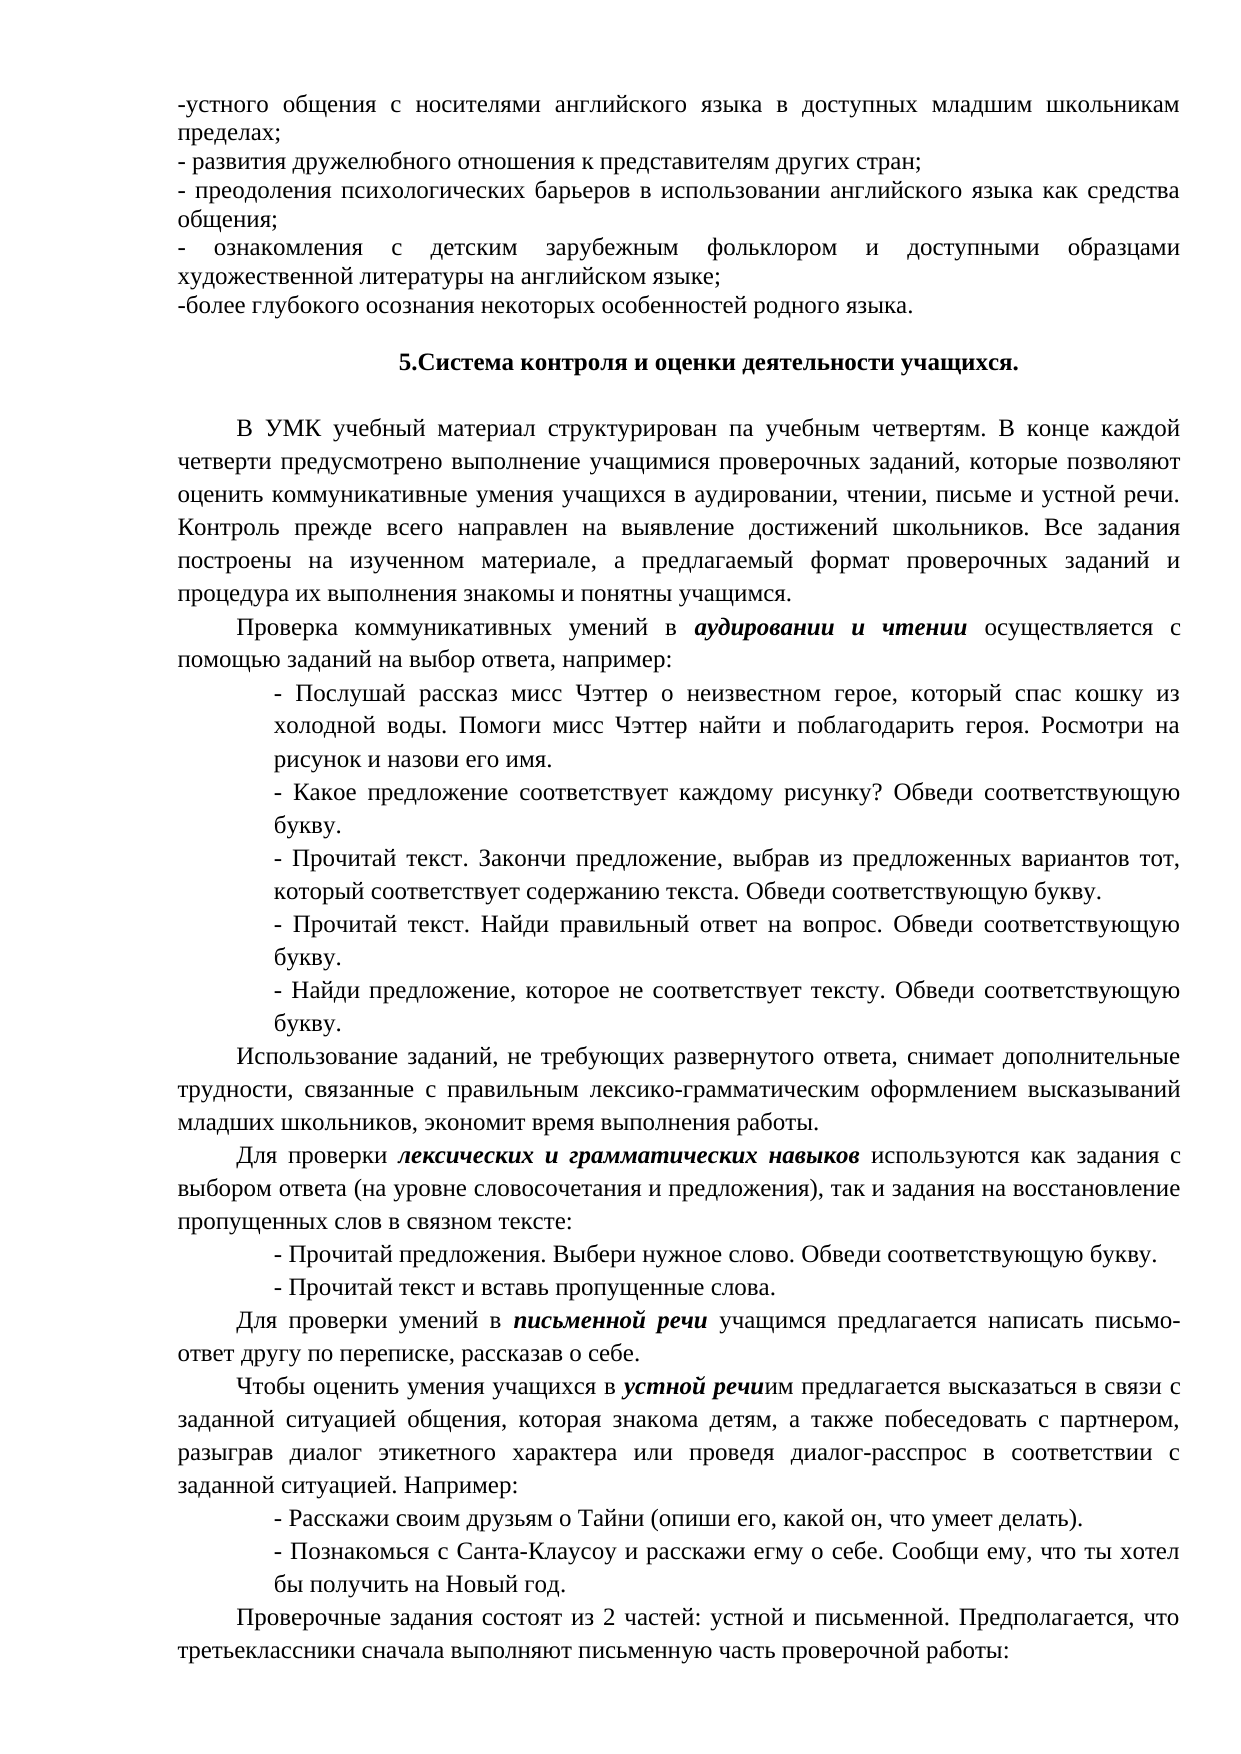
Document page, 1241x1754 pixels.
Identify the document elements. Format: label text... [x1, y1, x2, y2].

text - Расскажи своим друзьям о Тайни (опиши его, какой он, что умеет делать). [274, 1503, 1181, 1532]
text - Познакомься с Санта-Клаусоу и расскажи егму о себе. Сообщи ему, что ты хотел бы получить на Новый год. [274, 1536, 1181, 1598]
text Для проверки умений в письменной речи учащимся предлагается написать письмо-ответ другу по переписке, рассказав о себе. [177, 1305, 1181, 1367]
text - Послушай рассказ мисс Чэттер о неизвестном герое, который спас кошку из холодной воды. Помоги мисс Чэттер найти и поблагодарить героя. Росмотри на рисунок и назови его имя. [274, 678, 1181, 772]
text - Прочитай текст. Закончи предложение, выбрав из предложенных вариантов тот, который соответствует содержанию текста. Обведи соответствующую букву. [274, 843, 1181, 904]
text - развития дружелюбного отношения к представителям других стран; [177, 146, 1181, 175]
text Проверка коммуникативных умений в аудировании и чтении осуществляется с помощью заданий на выбор ответа, например: [177, 612, 1181, 673]
text Использование заданий, не требующих развернутого ответа, снимает дополнительные трудности, связанные с правильным лексико-грамматическим оформлением высказываний младших школьников, экономит время выполнения работы. [177, 1041, 1181, 1136]
text -более глубокого осознания некоторых особенностей родного языка. [177, 290, 1181, 319]
text В УМК учебный материал структурирован па учебным четвертям. В конце каждой четверти предусмотрено выполнение учащимися проверочных заданий, которые позволяют оценить коммуникативные умения учащихся в аудировании, чтении, письме и устной речи. Контроль прежде всего направлен на выявление достижений школьников. Все задания построены на изученном материале, а предлагаемый формат проверочных заданий и процедура их выполнения знакомы и понятны учащимся. [177, 413, 1181, 607]
text - преодоления психологических барьеров в использовании английского языка как средства общения; [177, 175, 1181, 232]
text -устного общения с носителями английского языка в доступных младшим школьникам пределах; [177, 89, 1181, 146]
text - Найди предложение, которое не соответствует тексту. Обведи соответствующую букву. [274, 975, 1181, 1037]
text - Прочитай текст и вставь пропущенные слова. [274, 1272, 1181, 1301]
text Чтобы оценить умения учащихся в устной речиим предлагается высказаться в связи с заданной ситуацией общения, которая знакома детям, а также побеседовать с партнером, разыграв диалог этикетного характера или проведя диалог-расспрос в соответствии с заданной ситуацией. Например: [177, 1371, 1181, 1499]
text 5.Система контроля и оценки деятельности учащихся. [177, 347, 1181, 376]
text - Какое предложение соответствует каждому рисунку? Обведи соответствующую букву. [274, 777, 1181, 838]
text - ознакомления с детским зарубежным фольклором и доступными образцами художественной литературы на английском языке; [177, 232, 1181, 290]
text Для проверки лексических и грамматических навыков используются как задания с выбором ответа (на уровне словосочетания и предложения), так и задания на восстановление пропущенных слов в связном тексте: [177, 1140, 1181, 1235]
text - Прочитай предложения. Выбери нужное слово. Обведи соответствующую букву. [274, 1239, 1181, 1268]
text Проверочные задания состоят из 2 частей: устной и письменной. Предполагается, что третьеклассники сначала выполняют письменную часть проверочной работы: [177, 1602, 1181, 1664]
text - Прочитай текст. Найди правильный ответ на вопрос. Обведи соответствующую букву. [274, 909, 1181, 971]
